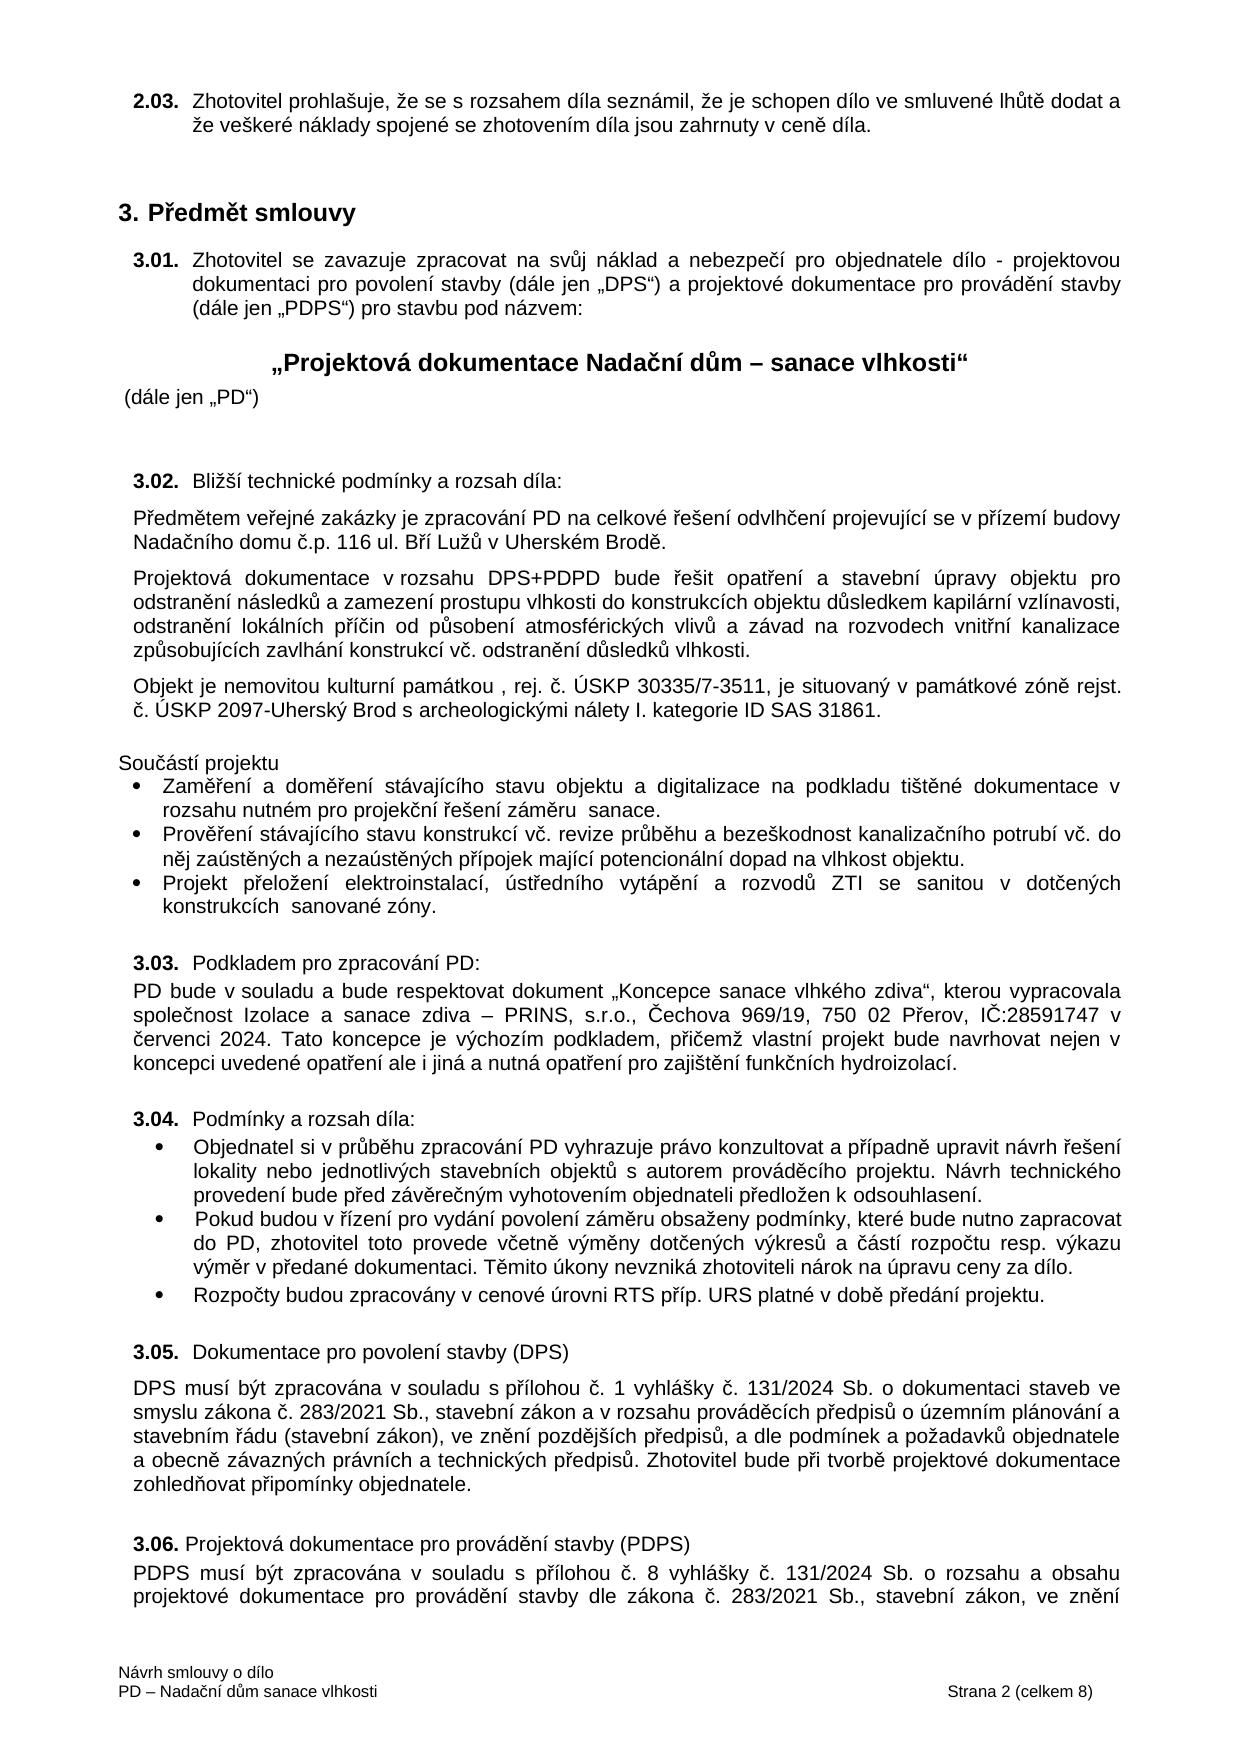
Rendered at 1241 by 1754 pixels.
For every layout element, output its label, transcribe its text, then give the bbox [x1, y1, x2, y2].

subtitle (dále jen „PD“) [118, 385, 1122, 409]
list Objednatel si v průběhu zpracování PD vyhrazuje právo konzultovat a případně upravit návrh řešení lokality nebo jednotlivých stavebních objektů s autorem prováděcího projektu. Návrh technického provedení bude před závěrečným vyhotovením objednateli předložen k odsouhlasení. [156, 1135, 1122, 1207]
list Prověření stávajícího stavu konstrukcí vč. revize průběhu a bezeškodnost kanalizačního potrubí vč. do něj zaústěných a nezaústěných přípojek mající potencionální dopad na vlhkost objektu. [133, 822, 1122, 870]
subtitle Podmínky a rozsah díla: [133, 1107, 1122, 1131]
subtitle Projektová dokumentace v rozsahu DPS+PDPD bude řešit opatření a stavební úpravy objektu pro odstranění následků a zamezení prostupu vlhkosti do konstrukcích objektu důsledkem kapilární vzlínavosti, odstranění lokálních příčin od působení atmosférických vlivů a závad na rozvodech vnitřní kanalizace způsobujících zavlhání konstrukcí vč. odstranění důsledků vlhkosti. [133, 566, 1122, 662]
subtitle Objekt je nemovitou kulturní památkou , rej. č. ÚSKP 30335/7-3511, je situovaný v památkové zóně rejst. č. ÚSKP 2097-Uherský Brod s archeologickými nálety I. kategorie ID SAS 31861. [133, 674, 1122, 722]
list Zaměření a doměření stávajícího stavu objektu a digitalizace na podkladu tištěné dokumentace v rozsahu nutném pro projekční řešení záměru sanace. [133, 774, 1122, 822]
subtitle 3.06. Projektová dokumentace pro provádění stavby (PDPS) [133, 1532, 1122, 1556]
subtitle Zhotovitel se zavazuje zpracovat na svůj náklad a nebezpečí pro objednatele dílo - projektovou dokumentaci pro povolení stavby (dále jen „DPS“) a projektové dokumentace pro provádění stavby (dále jen „PDPS“) pro stavbu pod názvem: [133, 248, 1122, 319]
subtitle Podkladem pro zpracování PD: [133, 951, 1122, 974]
text Součástí projektu [118, 750, 1122, 774]
text PD bude v souladu a bude respektovat dokument „Koncepce sanace vlhkého zdiva“, kterou vypracovala společnost Izolace a sanace zdiva – PRINS, s.r.o., Čechova 969/19, 750 02 Přerov, IČ:28591747 v červenci 2024. Tato koncepce je výchozím podkladem, přičemž vlastní projekt bude navrhovat nejen v koncepci uvedené opatření ale i jiná a nutná opatření pro zajištění funkčních hydroizolací. [133, 979, 1122, 1074]
subtitle „Projektová dokumentace Nadační dům – sanace vlhkosti“ [118, 348, 1122, 376]
subtitle Zhotovitel prohlašuje, že se s rozsahem díla seznámil, že je schopen dílo ve smluvené lhůtě dodat a že veškeré náklady spojené se zhotovením díla jsou zahrnuty v ceně díla. [133, 89, 1122, 137]
subtitle Dokumentace pro povolení stavby (DPS) [133, 1339, 1122, 1363]
list Pokud budou v řízení pro vydání povolení záměru obsaženy podmínky, které bude nutno zapracovat do PD, zhotovitel toto provede včetně výměny dotčených výkresů a částí rozpočtu resp. výkazu výměr v předané dokumentaci. Těmito úkony nevzniká zhotoviteli nárok na úpravu ceny za dílo. [156, 1207, 1122, 1279]
list Rozpočty budou zpracovány v cenové úrovni RTS příp. URS platné v době předání projektu. [156, 1283, 1122, 1307]
subtitle Předmět smlouvy [118, 198, 1122, 227]
subtitle DPS musí být zpracována v souladu s přílohou č. 1 vyhlášky č. 131/2024 Sb. o dokumentaci staveb ve smyslu zákona č. 283/2021 Sb., stavební zákon a v rozsahu prováděcích předpisů o územním plánování a stavebním řádu (stavební zákon), ve znění pozdějších předpisů, a dle podmínek a požadavků objednatele a obecně závazných právních a technických předpisů. Zhotovitel bude při tvorbě projektové dokumentace zohledňovat připomínky objednatele. [133, 1376, 1122, 1496]
subtitle Předmětem veřejné zakázky je zpracování PD na celkové řešení odvlhčení projevující se v přízemí budovy Nadačního domu č.p. 116 ul. Bří Lužů v Uherském Brodě. [133, 506, 1122, 553]
subtitle Bližší technické podmínky a rozsah díla: [133, 469, 1122, 493]
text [133, 1560, 1122, 1608]
list Projekt přeložení elektroinstalací, ústředního vytápění a rozvodů ZTI se sanitou v dotčených konstrukcích sanované zóny. [133, 870, 1122, 918]
